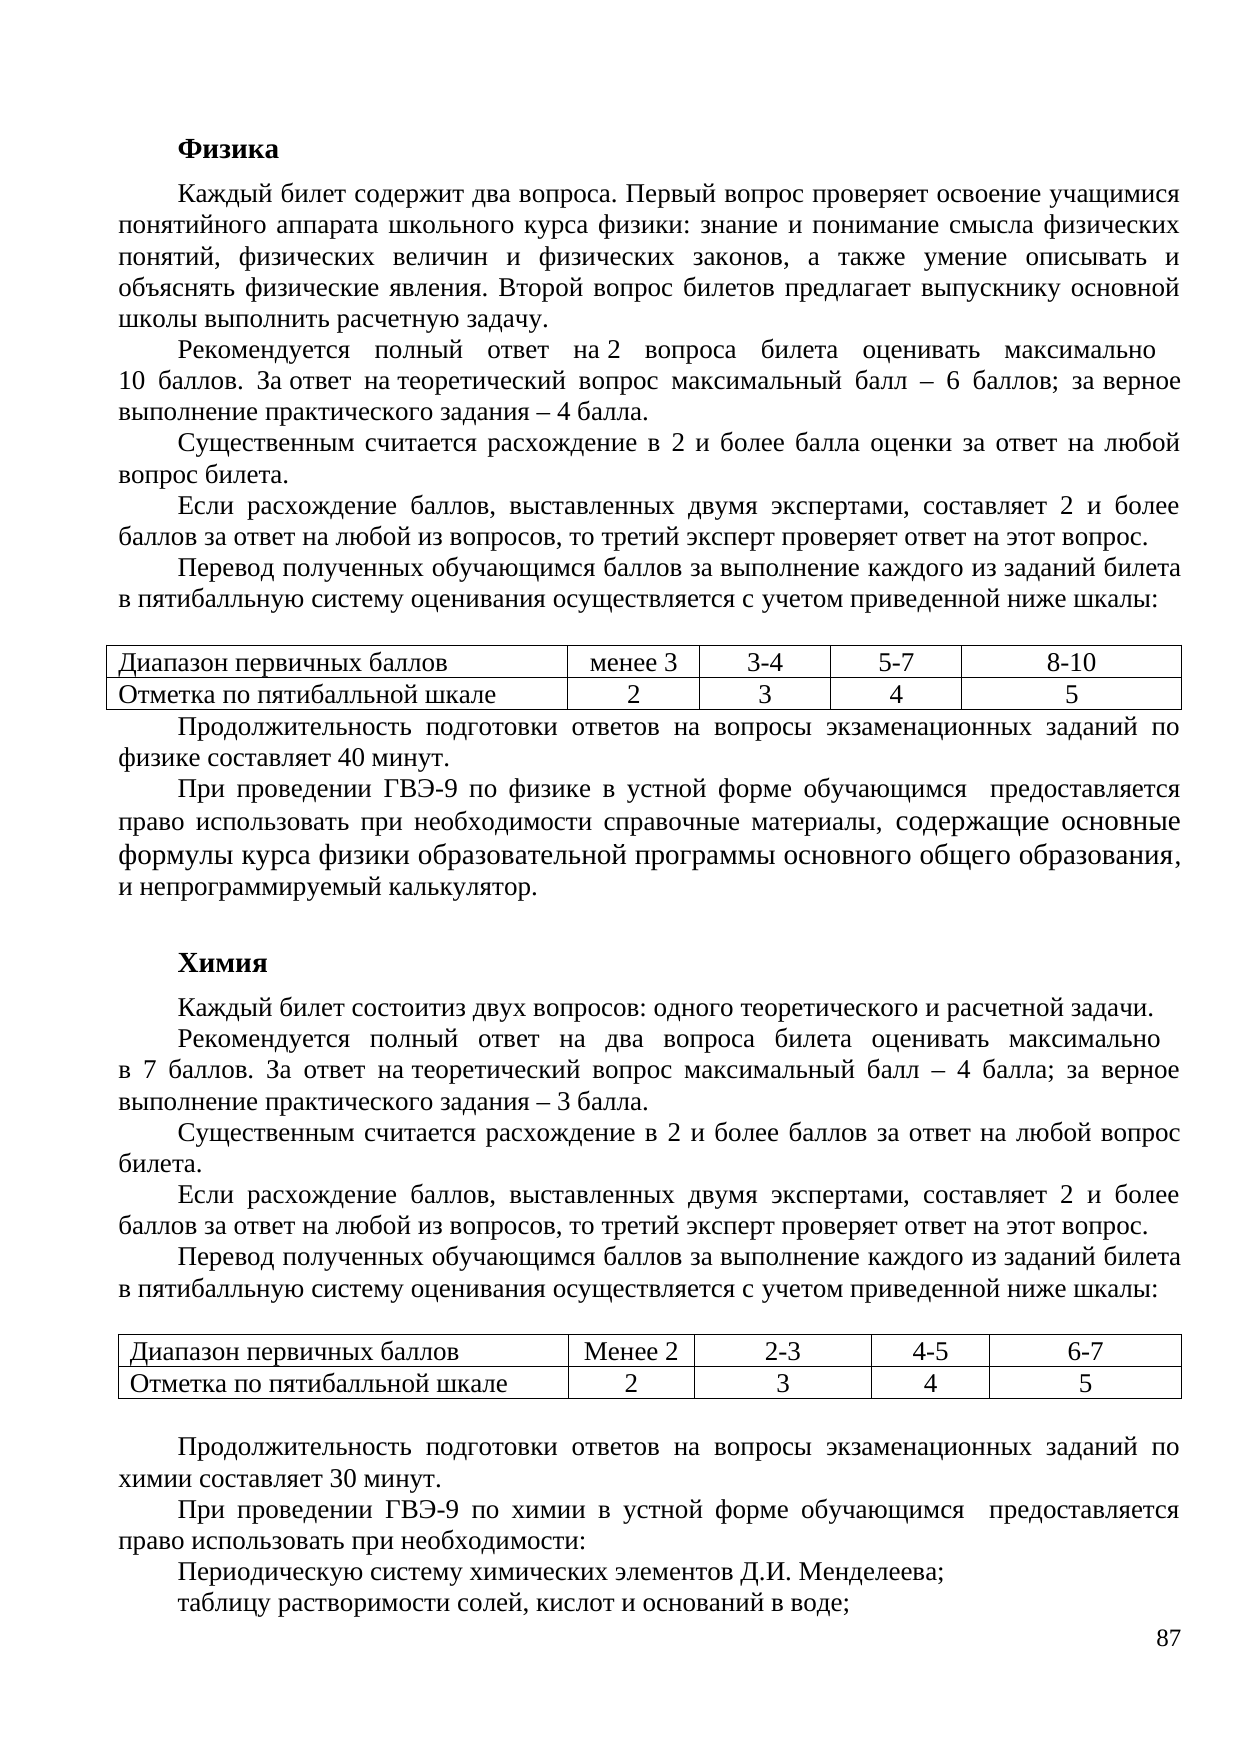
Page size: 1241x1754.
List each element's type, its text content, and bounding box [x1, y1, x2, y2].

text Продолжительность подготовки ответов на вопросы экзаменационных заданий по химии составляет 30 минут. [118, 1431, 1181, 1493]
table_cell 5 [990, 1367, 1181, 1398]
table_header 4-5 [872, 1335, 989, 1366]
text Каждый билет содержит два вопроса. Первый вопрос проверяет освоение учащимися понятийного аппарата школьного курса физики: знание и понимание смысла физических понятий, физических величин и физических законов, а также умение описывать и объяснять физические явления. Второй вопрос билетов предлагает выпускнику основной школы выполнить расчетную задачу. [118, 177, 1181, 333]
table_cell 2 [568, 678, 699, 709]
table_header Менее 2 [569, 1335, 694, 1366]
text таблицу растворимости солей, кислот и оснований в воде; [118, 1586, 1181, 1617]
list При проведении ГВЭ-9 по физике в устной форме обучающимся предоставляется право использовать при необходимости справочные материалы, содержащие основные формулы курса физики образовательной программы основного общего образования, и непрограммируемый калькулятор. [118, 772, 1181, 902]
table_header 6-7 [990, 1335, 1181, 1366]
table_header 5-7 [831, 646, 961, 677]
text Существенным считается расхождение в 2 и более балла оценки за ответ на любой вопрос билета. [118, 427, 1181, 489]
table_cell Отметка по пятибалльной шкале [107, 678, 567, 709]
table_cell 3 [695, 1367, 871, 1398]
text Перевод полученных обучающимся баллов за выполнение каждого из заданий билета в пятибалльную систему оценивания осуществляется с учетом приведенной ниже шкалы: [118, 1241, 1181, 1303]
table_header 2-3 [695, 1335, 871, 1366]
table_header 8-10 [962, 646, 1181, 677]
text Рекомендуется полный ответ на два вопроса билета оценивать максимально в 7 баллов. За ответ на теоретический вопрос максимальный балл – 4 балла; за верное выполнение практического задания – 3 балла. [118, 1022, 1181, 1116]
table_header 3-4 [700, 646, 830, 677]
table_cell 2 [569, 1367, 694, 1398]
table_header Диапазон первичных баллов [107, 646, 567, 677]
text Рекомендуется полный ответ на 2 вопроса билета оценивать максимально 10 баллов. За ответ на теоретический вопрос максимальный балл – 6 баллов; за верное выполнение практического задания – 4 балла. [118, 333, 1181, 427]
text Продолжительность подготовки ответов на вопросы экзаменационных заданий по физике составляет 40 минут. [118, 710, 1181, 772]
text При проведении ГВЭ-9 по химии в устной форме обучающимся предоставляется право использовать при необходимости: [118, 1493, 1181, 1555]
text Физика [177, 131, 1181, 165]
table_cell Отметка по пятибалльной шкале [119, 1367, 568, 1398]
text Периодическую систему химических элементов Д.И. Менделеева; [118, 1555, 1181, 1586]
table_cell 4 [831, 678, 961, 709]
text Существенным считается расхождение в 2 и более баллов за ответ на любой вопрос билета. [118, 1116, 1181, 1178]
text Химия [177, 945, 1181, 979]
table_cell 4 [872, 1367, 989, 1398]
text Перевод полученных обучающимся баллов за выполнение каждого из заданий билета в пятибалльную систему оценивания осуществляется с учетом приведенной ниже шкалы: [118, 551, 1181, 613]
text Каждый билет состоитиз двух вопросов: одного теоретического и расчетной задачи. [118, 991, 1181, 1022]
table_header Диапазон первичных баллов [119, 1335, 568, 1366]
table_cell 5 [962, 678, 1181, 709]
table_cell 3 [700, 678, 830, 709]
table_header менее 3 [568, 646, 699, 677]
